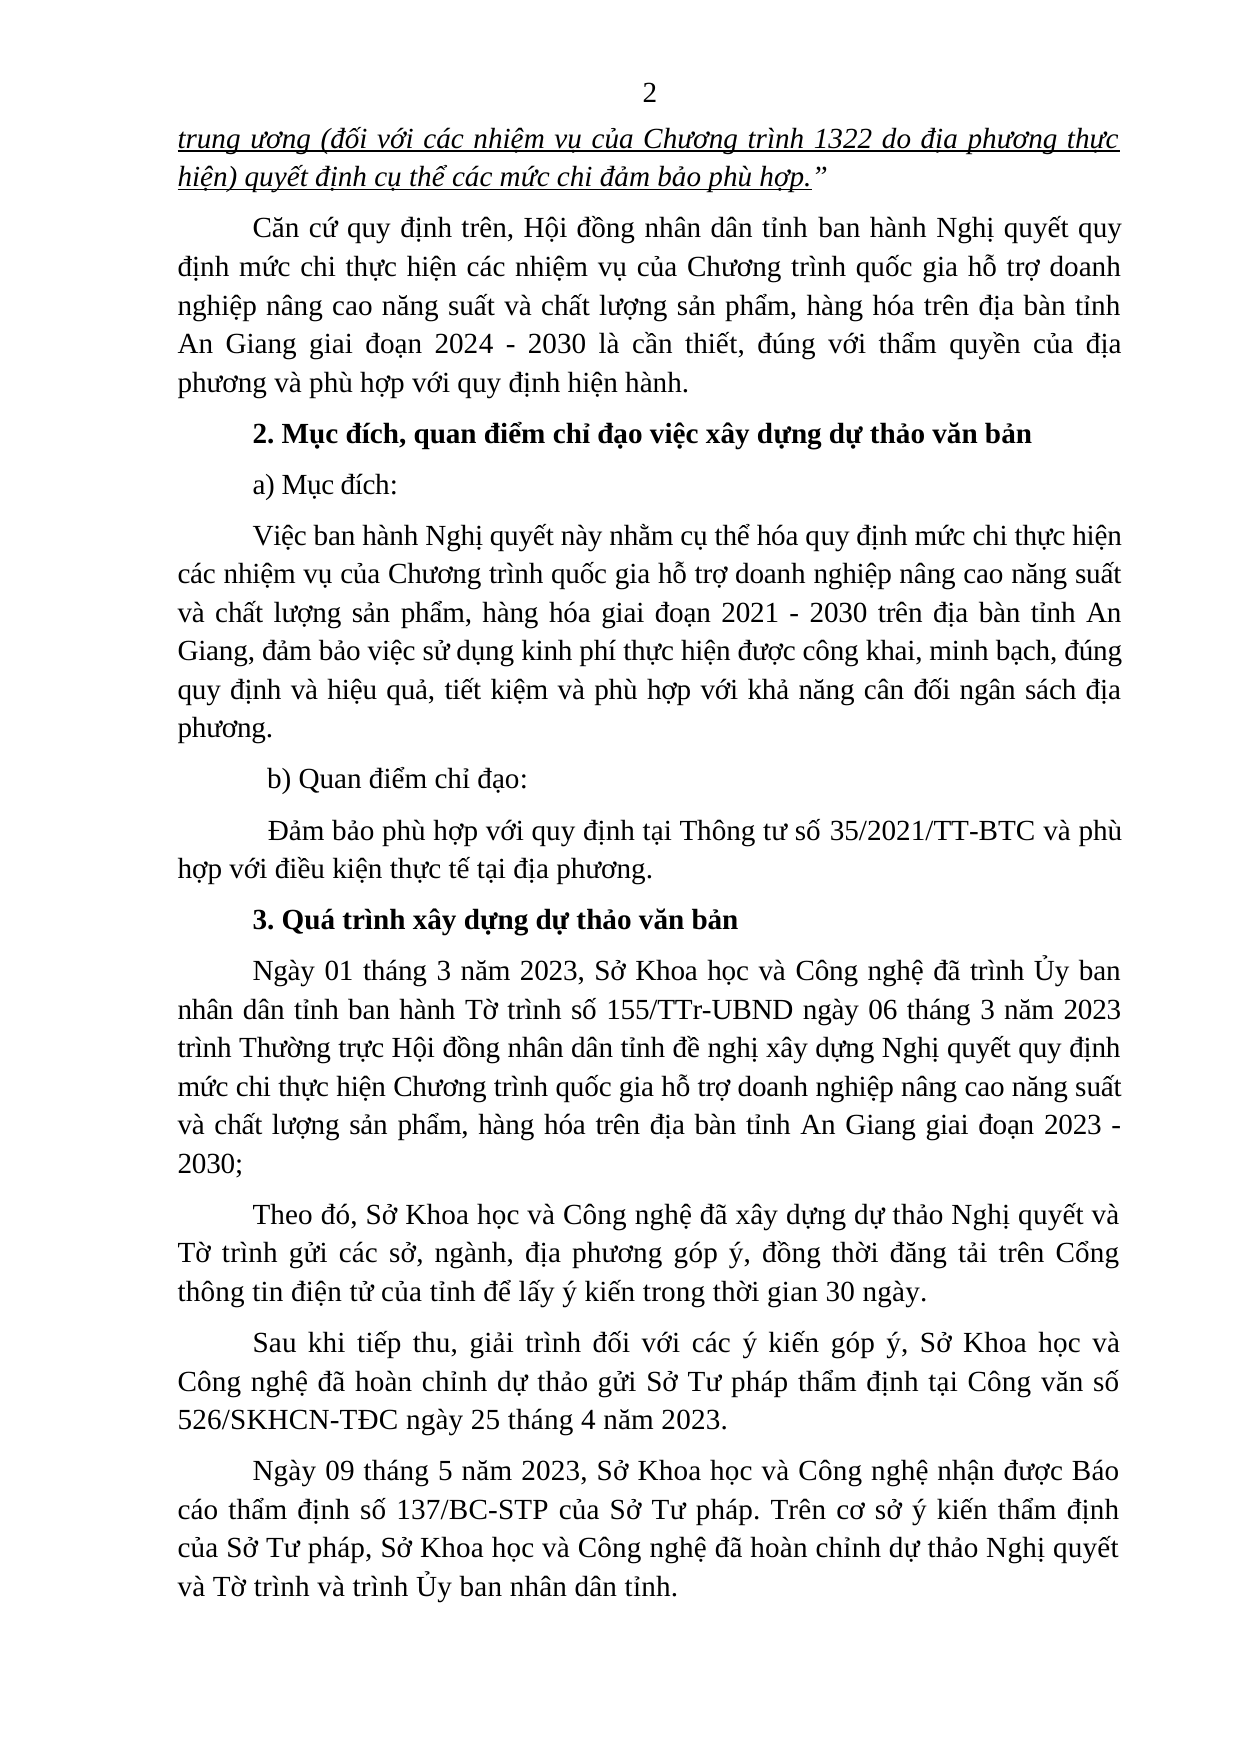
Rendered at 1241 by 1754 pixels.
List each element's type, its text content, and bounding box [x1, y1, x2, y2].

text Ngày 09 tháng 5 năm 2023, Sở Khoa học và Công nghệ nhận được Báo cáo thẩm định số 137/BC-STP của Sở Tư pháp. Trên cơ sở ý kiến thẩm định của Sở Tư pháp, Sở Khoa học và Công nghệ đã hoàn chỉnh dự thảo Nghị quyết và Tờ trình và trình Ủy ban nhân dân tỉnh. [177, 1453, 1122, 1602]
text Sau khi tiếp thu, giải trình đối với các ý kiến góp ý, Sở Khoa học và Công nghệ đã hoàn chỉnh dự thảo gửi Sở Tư pháp thẩm định tại Công văn số 526/SKHCN-TĐC ngày 25 tháng 4 năm 2023. [177, 1325, 1122, 1436]
text 3. Quá trình xây dựng dự thảo văn bản [177, 902, 1122, 936]
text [177, 121, 1122, 193]
text 2. Mục đích, quan điểm chỉ đạo việc xây dựng dự thảo văn bản [177, 416, 1122, 449]
text Ngày 01 tháng 3 năm 2023, Sở Khoa học và Công nghệ đã trình Ủy ban nhân dân tỉnh ban hành Tờ trình số 155/TTr-UBND ngày 06 tháng 3 năm 2023 trình Thường trực Hội đồng nhân dân tỉnh đề nghị xây dựng Nghị quyết quy định mức chi thực hiện Chương trình quốc gia hỗ trợ doanh nghiệp nâng cao năng suất và chất lượng sản phẩm, hàng hóa trên địa bàn tỉnh An Giang giai đoạn 2023 - 2030; [177, 953, 1122, 1179]
text a) Mục đích: [177, 467, 1122, 500]
text b) Quan điểm chỉ đạo: [177, 762, 1122, 795]
text Theo đó, Sở Khoa học và Công nghệ đã xây dựng dự thảo Nghị quyết và Tờ trình gửi các sở, ngành, địa phương góp ý, đồng thời đăng tải trên Cổng thông tin điện tử của tỉnh để lấy ý kiến trong thời gian 30 ngày. [177, 1197, 1122, 1308]
text Đảm bảo phù hợp với quy định tại Thông tư số 35/2021/TT-BTC và phù hợp với điều kiện thực tế tại địa phương. [177, 813, 1122, 885]
text Căn cứ quy định trên, Hội đồng nhân dân tỉnh ban hành Nghị quyết quy định mức chi thực hiện các nhiệm vụ của Chương trình quốc gia hỗ trợ doanh nghiệp nâng cao năng suất và chất lượng sản phẩm, hàng hóa trên địa bàn tỉnh An Giang giai đoạn 2024 - 2030 là cần thiết, đúng với thẩm quyền của địa phương và phù hợp với quy định hiện hành. [177, 211, 1122, 398]
text Việc ban hành Nghị quyết này nhằm cụ thể hóa quy định mức chi thực hiện các nhiệm vụ của Chương trình quốc gia hỗ trợ doanh nghiệp nâng cao năng suất và chất lượng sản phẩm, hàng hóa giai đoạn 2021 - 2030 trên địa bàn tỉnh An Giang, đảm bảo việc sử dụng kinh phí thực hiện được công khai, minh bạch, đúng quy định và hiệu quả, tiết kiệm và phù hợp với khả năng cân đối ngân sách địa phương. [177, 518, 1122, 744]
